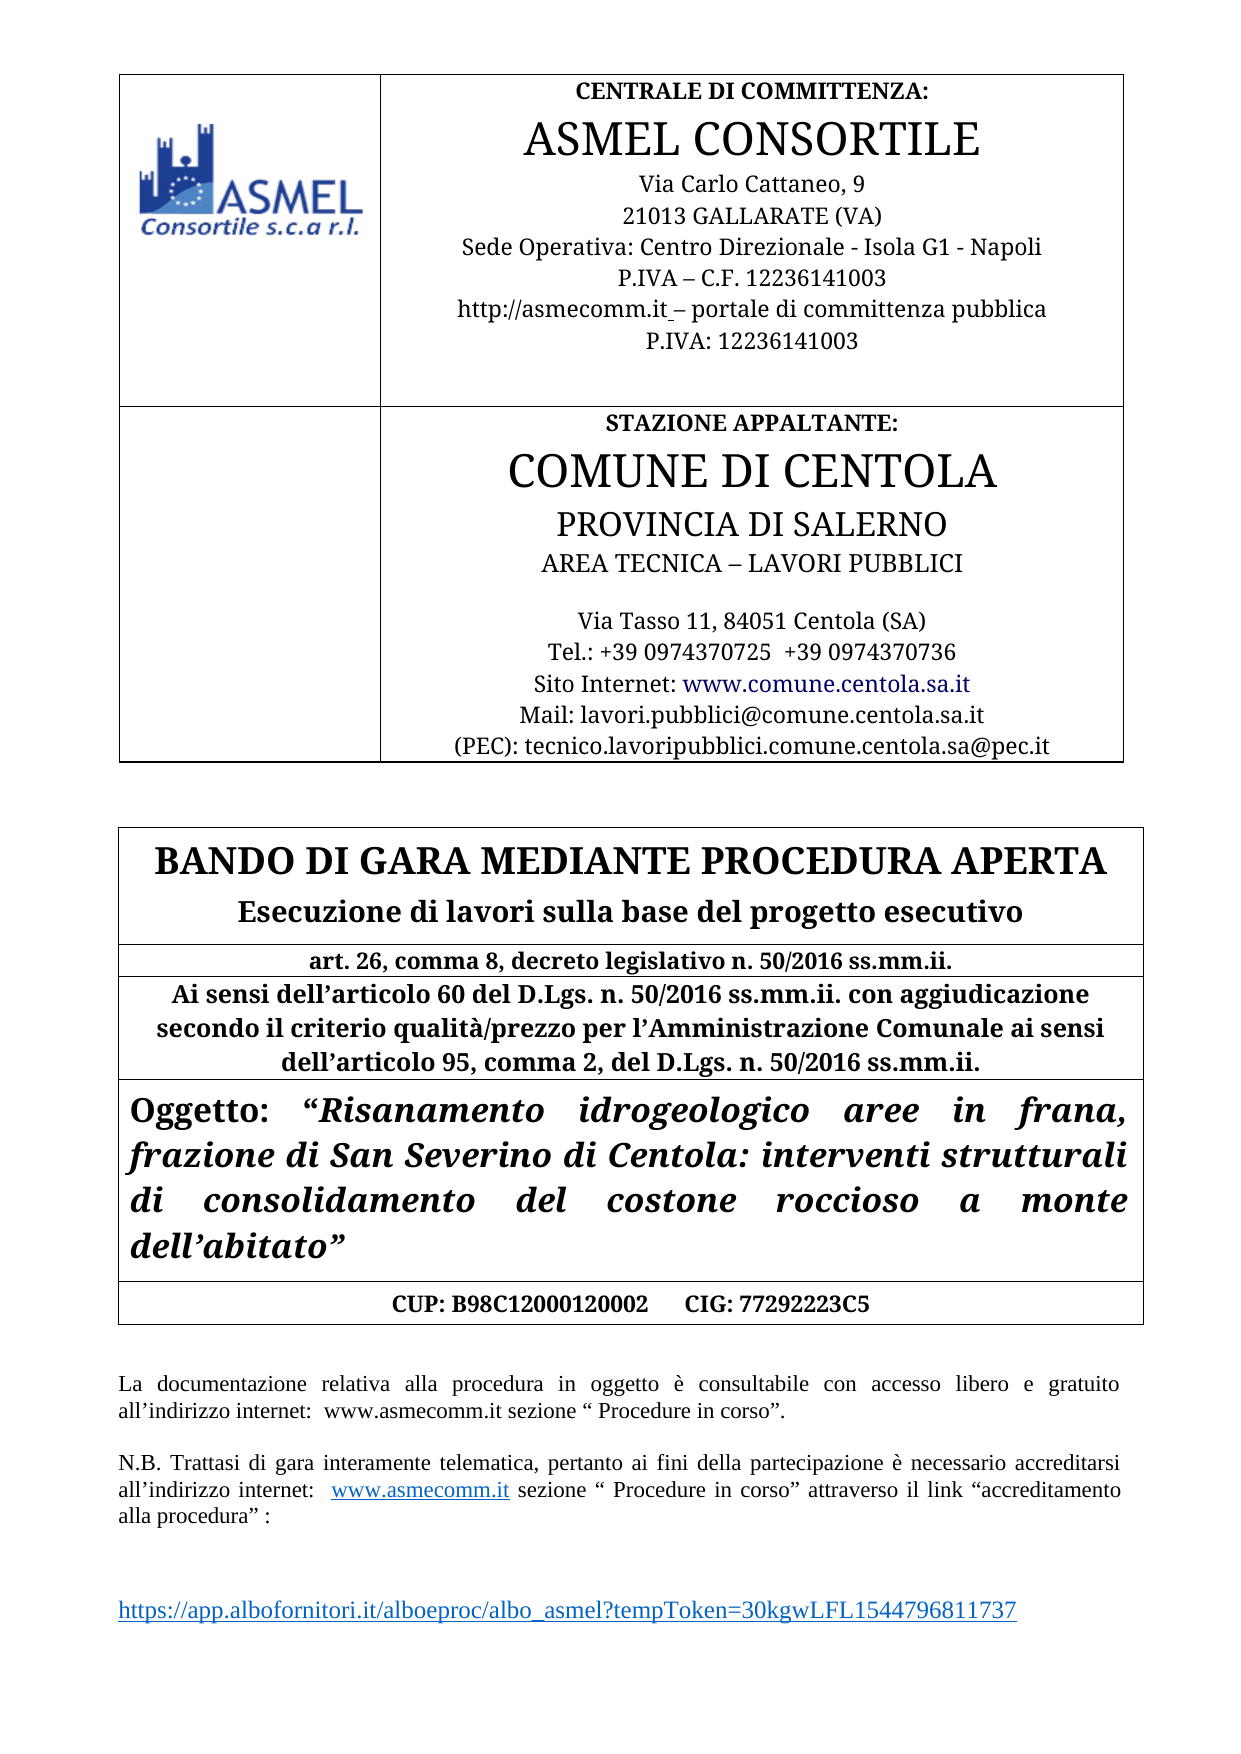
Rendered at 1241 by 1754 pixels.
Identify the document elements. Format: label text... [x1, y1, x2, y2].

text https://app.albofornitori.it/alboeproc/albo_asmel?tempToken=30kgwLFL1544796811737 [118, 1596, 1122, 1624]
text N.B. Trattasi di gara interamente telematica, pertanto ai fini della partecipazione è necessario accreditarsi all’indirizzo internet: www.asmecomm.it sezione “ Procedure in corso” attraverso il link “accreditamento alla procedura” : [118, 1449, 1122, 1528]
picture [139, 124, 363, 236]
text La documentazione relativa alla procedura in oggetto è consultabile con accesso libero e gratuito all’indirizzo internet: www.asmecomm.it sezione “ Procedure in corso”. [118, 1370, 1122, 1423]
